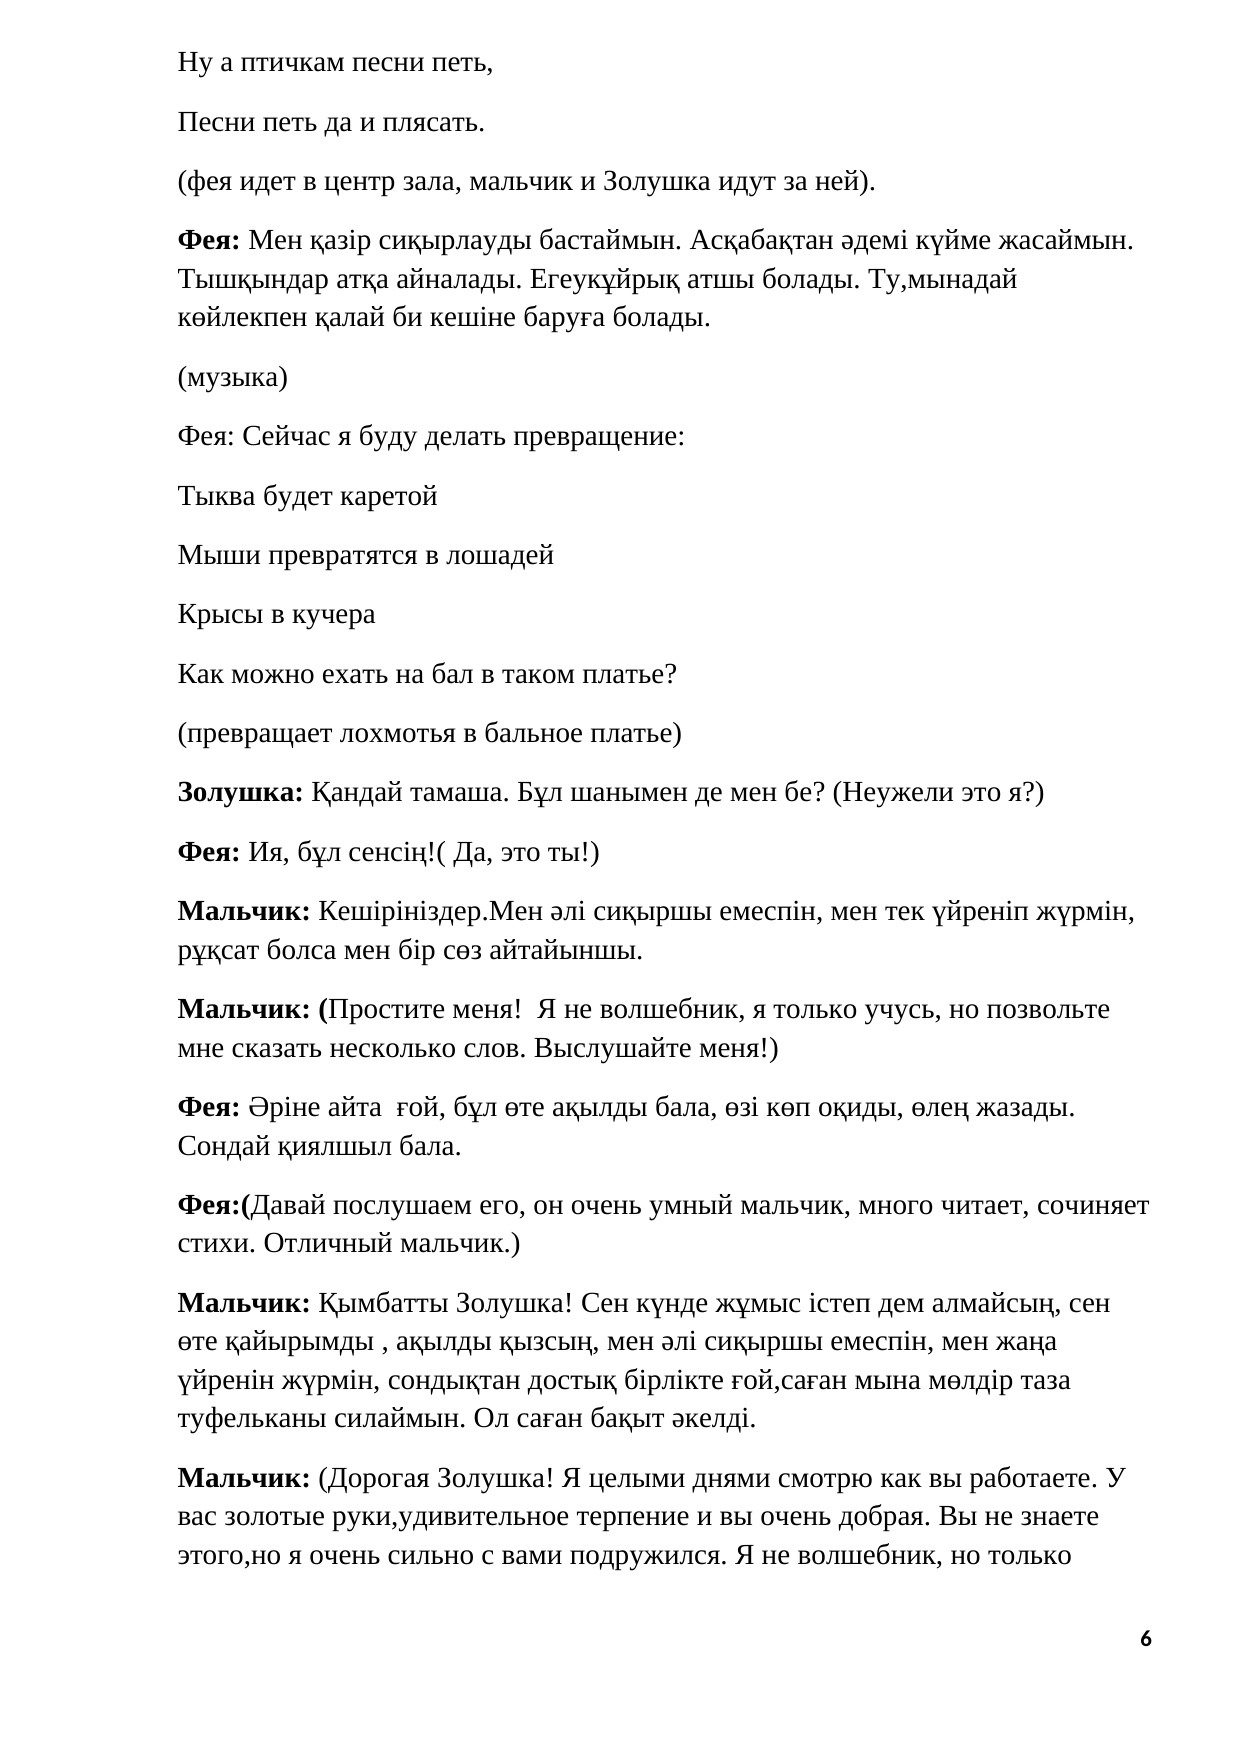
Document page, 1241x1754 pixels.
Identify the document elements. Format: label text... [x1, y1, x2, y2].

text Фея: Ия, бұл сенсің!( Да, это ты!) [177, 834, 1152, 867]
text Как можно ехать на бал в таком платье? [177, 656, 1152, 689]
text (музыка) [177, 359, 1152, 392]
text Песни петь да и плясать. [177, 104, 1152, 137]
text Фея: Сейчас я буду делать превращение: [177, 418, 1152, 452]
text Мыши превратятся в лошадей [177, 537, 1152, 571]
text Мальчик: Қымбатты Золушка! Сен күнде жұмыс істеп дем алмайсың, сен өте қайырымды , ақылды қызсың, мен әлі сиқыршы емеспін, мен жаңа үйренін жүрмін, сондықтан достық бірлікте ғой,саған мына мөлдір таза туфельканы силаймын. Ол саған бақыт әкелді. [177, 1285, 1152, 1434]
text Фея:(Давай послушаем его, он очень умный мальчик, много читает, сочиняет стихи. Отличный мальчик.) [177, 1187, 1152, 1259]
text (превращает лохмотья в бальное платье) [177, 715, 1152, 749]
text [177, 1460, 1152, 1571]
text Ну а птичкам песни петь, [177, 44, 1152, 78]
text Крысы в кучера [177, 596, 1152, 630]
text (фея идет в центр зала, мальчик и Золушка идут за ней). [177, 163, 1152, 197]
text Тыква будет каретой [177, 478, 1152, 511]
text Фея: Әріне айта ғой, бұл өте ақылды бала, өзі көп оқиды, өлең жазады. Сондай қиялшыл бала. [177, 1089, 1152, 1161]
text Фея: Мен қазір сиқырлауды бастаймын. Асқабақтан әдемі күйме жасаймын. Тышқындар атқа айналады. Егеукұйрық атшы болады. Ту,мынадай көйлекпен қалай би кешіне баруға болады. [177, 222, 1152, 333]
text Мальчик: Кешірініздер.Мен әлі сиқыршы емеспін, мен тек үйреніп жүрмін, рұқсат болса мен бір сөз айтайыншы. [177, 893, 1152, 965]
text Мальчик: (Простите меня! Я не волшебник, я только учусь, но позвольте мне сказать несколько слов. Выслушайте меня!) [177, 991, 1152, 1063]
text Золушка: Қандай тамаша. Бұл шанымен де мен бе? (Неужели это я?) [177, 774, 1152, 808]
